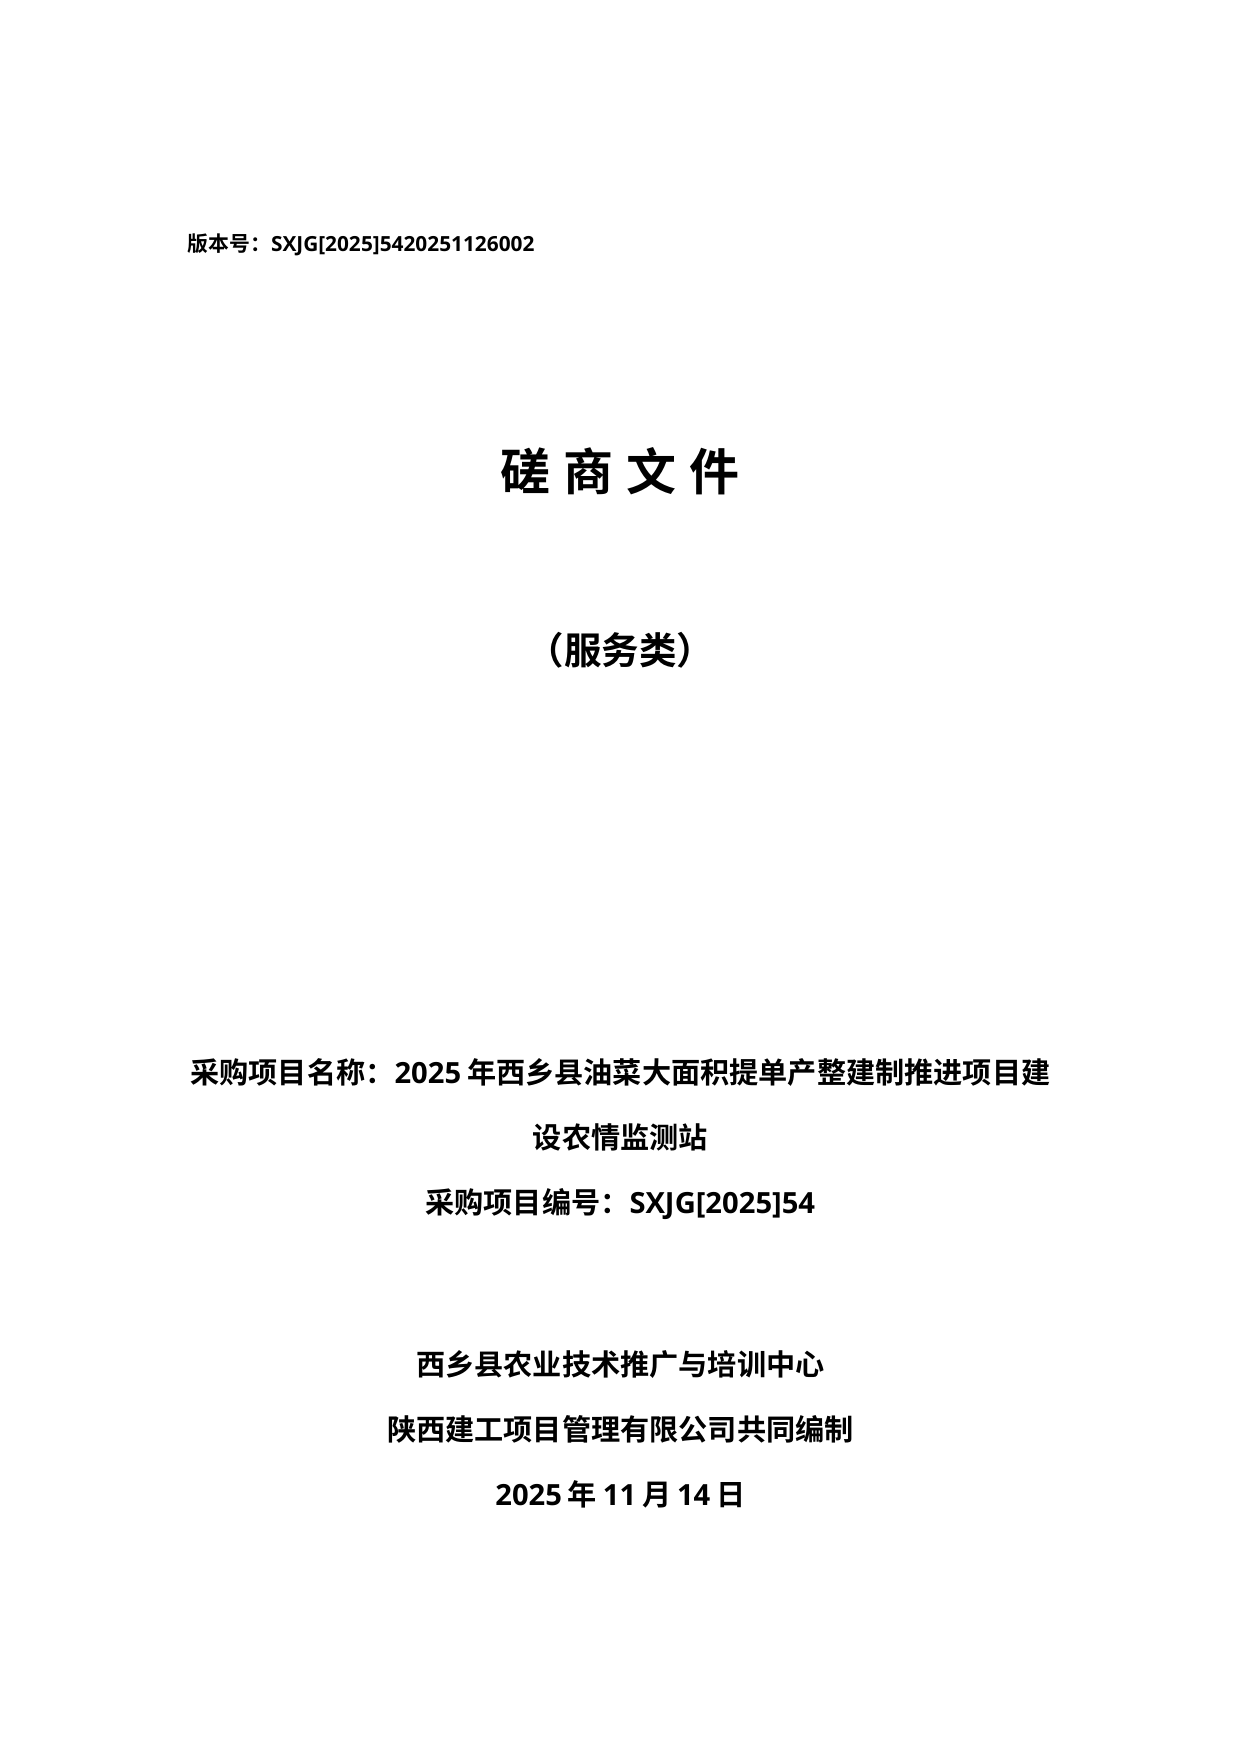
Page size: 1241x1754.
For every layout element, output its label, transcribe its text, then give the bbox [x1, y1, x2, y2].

text （服务类） [187, 617, 1053, 1039]
text 西乡县农业技术推广与培训中心 [187, 1332, 1053, 1397]
text 采购项目编号：SXJG[2025]54 [187, 1169, 1053, 1332]
text 磋 商 文 件 [187, 422, 1053, 617]
text 2025年11月14日 [187, 1462, 1053, 1527]
text 版本号：SXJG[2025]5420251126002 [187, 227, 1053, 422]
text 采购项目名称：2025年西乡县油菜大面积提单产整建制推进项目建设农情监测站 [187, 1039, 1053, 1169]
text 陕西建工项目管理有限公司共同编制 [187, 1397, 1053, 1462]
